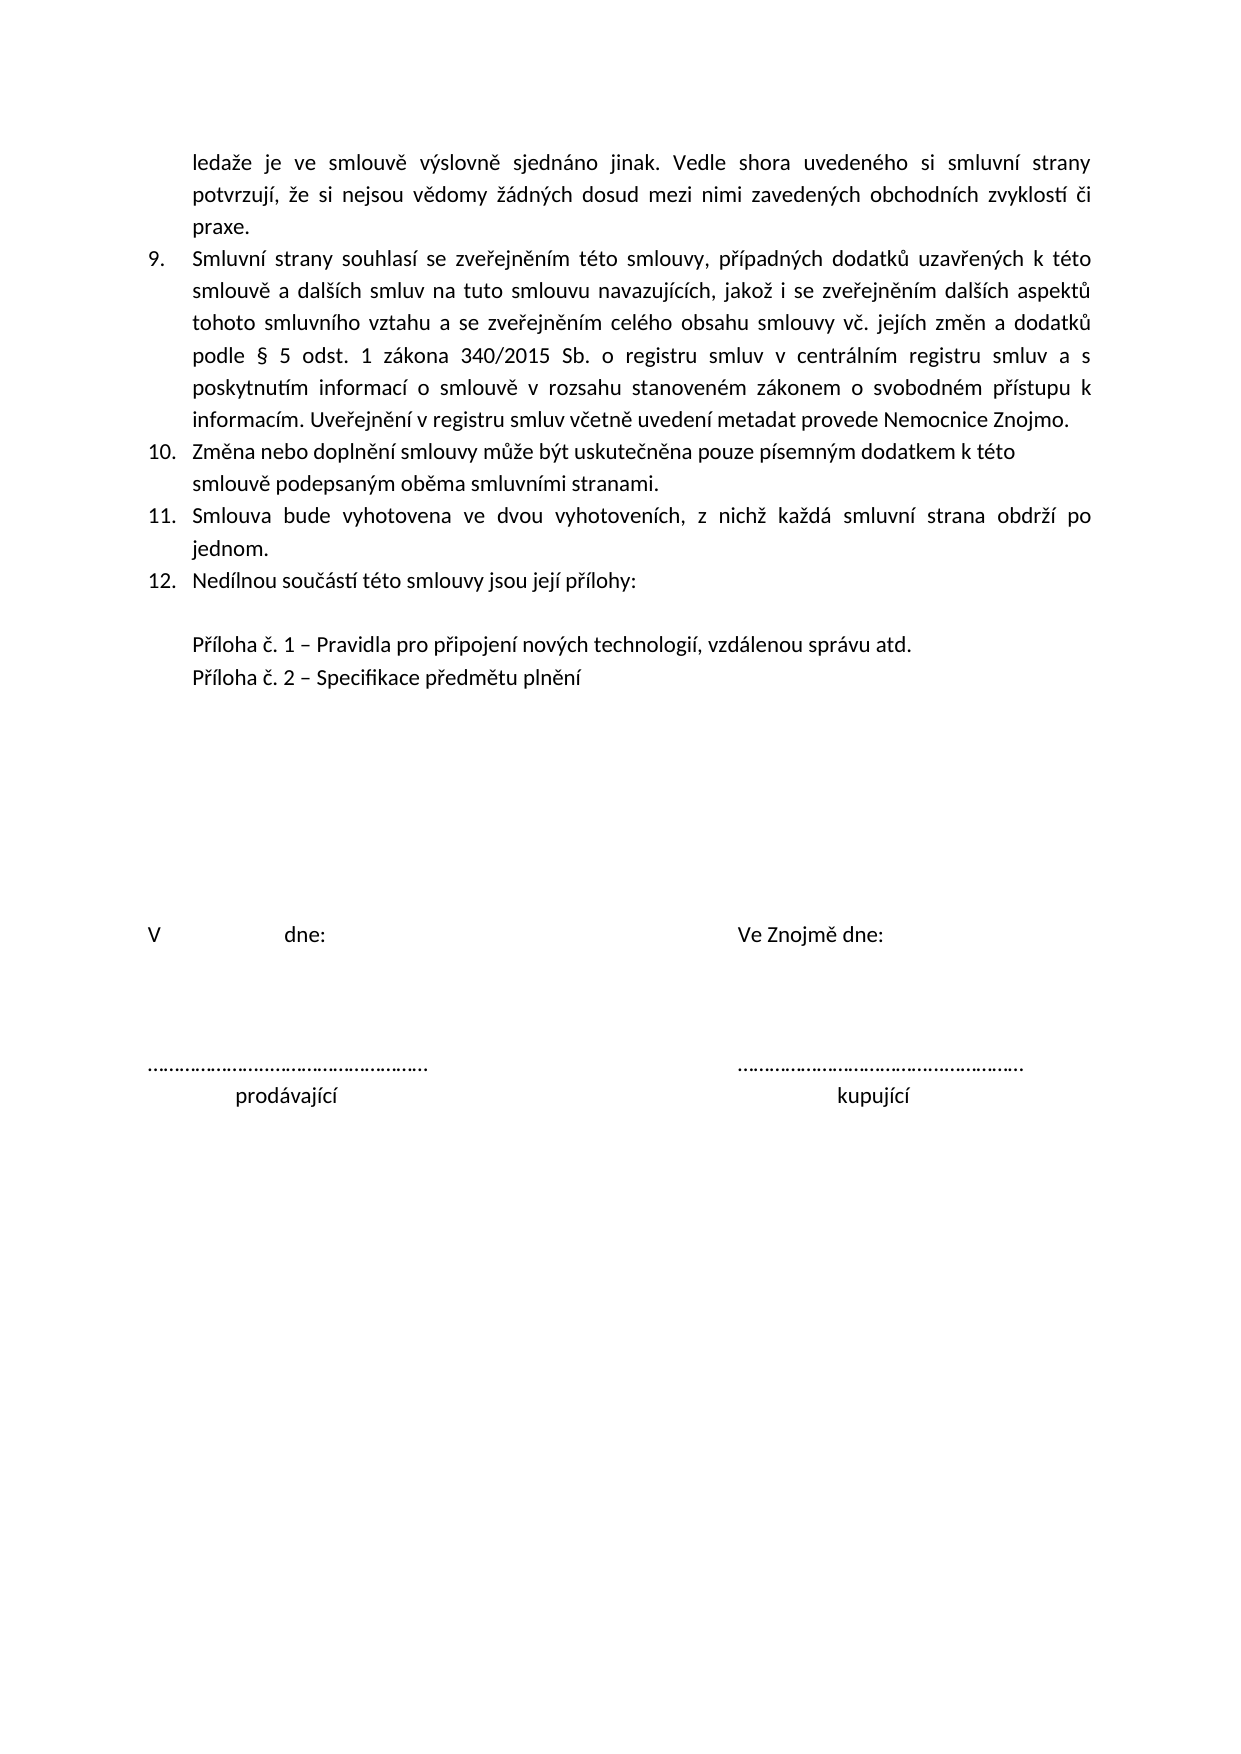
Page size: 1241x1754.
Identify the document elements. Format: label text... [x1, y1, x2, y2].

list Nedílnou součástí této smlouvy jsou její přílohy: [148, 566, 1093, 594]
text V dne: Ve Znojmě dne: [148, 920, 1093, 948]
list Smluvní strany souhlasí se zveřejněním této smlouvy, případných dodatků uzavřených k této smlouvě a dalších smluv na tuto smlouvu navazujících, jakož i se zveřejněním dalších aspektů tohoto smluvního vztahu a se zveřejněním celého obsahu smlouvy vč. jejích změn a dodatků podle § 5 odst. 1 zákona 340/2015 Sb. o registru smluv v centrálním registru smluv a s poskytnutím informací o smlouvě v rozsahu stanoveném zákonem o svobodném přístupu k informacím. Uveřejnění v registru smluv včetně uvedení metadat provede Nemocnice Znojmo. [148, 244, 1093, 433]
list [148, 148, 1093, 240]
list Smlouva bude vyhotovena ve dvou vyhotoveních, z nichž každá smluvní strana obdrží po jednom. [148, 502, 1093, 562]
list Změna nebo doplnění smlouvy může být uskutečněna pouze písemným dodatkem k této smlouvě podepsaným oběma smluvními stranami. [148, 437, 1093, 497]
text prodávající kupující [148, 1081, 1093, 1109]
text …………………..………………………… ………………………………...…………… [148, 1049, 1093, 1077]
text Příloha č. 1 – Pravidla pro připojení nových technologií, vzdálenou správu atd. [148, 630, 1093, 658]
text Příloha č. 2 – Specifikace předmětu plnění [148, 663, 1093, 691]
